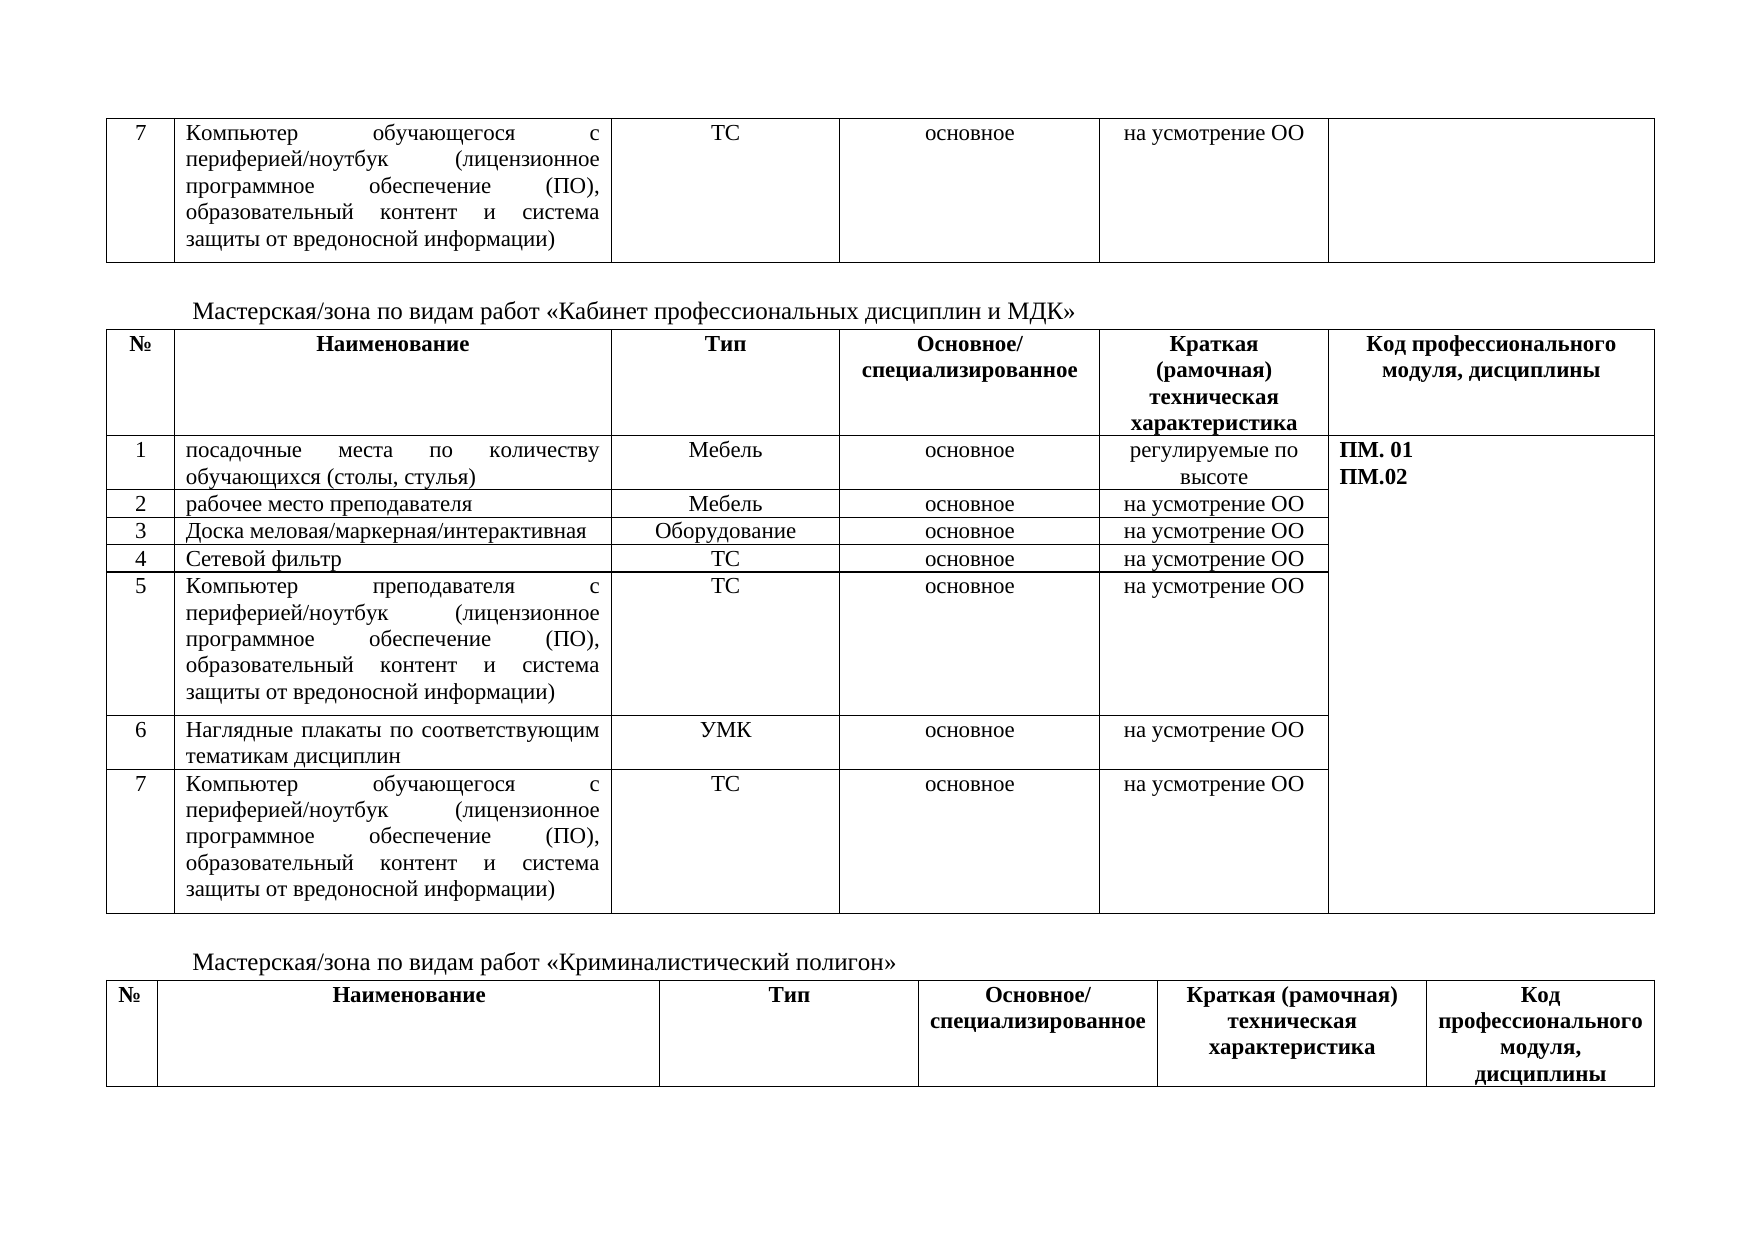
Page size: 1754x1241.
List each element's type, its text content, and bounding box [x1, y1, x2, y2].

table_header Основное/ специализированное [919, 981, 1157, 1086]
table_cell на усмотрение ОО [1100, 770, 1328, 913]
table_cell основное [840, 490, 1099, 517]
table_cell регулируемые по высоте [1100, 436, 1328, 489]
table_cell 1 [107, 436, 174, 489]
table_cell на усмотрение ОО [1100, 490, 1328, 517]
table_header Наименование [158, 981, 659, 1086]
table_cell основное [840, 716, 1099, 769]
table_cell 7 [107, 119, 174, 262]
table_cell ТС [612, 545, 839, 571]
table_cell на усмотрение ОО [1100, 119, 1328, 262]
table_cell Наглядные плакаты по соответствующим тематикам дисциплин [175, 716, 611, 769]
table_cell на усмотрение ОО [1100, 545, 1328, 571]
table_cell основное [840, 436, 1099, 489]
table_cell основное [840, 573, 1099, 715]
table_header Краткая (рамочная) техническая характеристика [1100, 330, 1328, 435]
table_header Краткая (рамочная) техническая характеристика [1158, 981, 1426, 1086]
text Мастерская/зона по видам работ «Кабинет профессиональных дисциплин и МДК» [118, 296, 1665, 325]
table_cell на усмотрение ОО [1100, 716, 1328, 769]
table_cell Мебель [612, 436, 839, 489]
table_cell основное [840, 545, 1099, 571]
table_header Тип [660, 981, 918, 1086]
table_cell ТС [612, 770, 839, 913]
table_header Код профессионального модуля, дисциплины [1427, 981, 1654, 1086]
table_cell Доска меловая/маркерная/интерактивная [175, 518, 611, 544]
table_header Основное/ специализированное [840, 330, 1099, 435]
table_cell Компьютер преподавателя с периферией/ноутбук (лицензионное программное обеспечение (ПО), образовательный контент и система защиты от вредоносной информации) [175, 573, 611, 715]
table_cell ТС [612, 119, 839, 262]
table_cell Оборудование [612, 518, 839, 544]
table_cell ТС [612, 573, 839, 715]
table_cell ПМ. 01 ПМ.02 [1329, 436, 1654, 913]
table_header Тип [612, 330, 839, 435]
table_header № [107, 981, 157, 1086]
table_header Наименование [175, 330, 611, 435]
table_cell основное [840, 518, 1099, 544]
table_header № [107, 330, 174, 435]
table_cell 4 [107, 545, 174, 571]
table_cell основное [840, 770, 1099, 913]
table_cell посадочные места по количеству обучающихся (столы, стулья) [175, 436, 611, 489]
table_cell рабочее место преподавателя [175, 490, 611, 517]
table_cell основное [840, 119, 1099, 262]
table_cell Сетевой фильтр [175, 545, 611, 571]
table_cell на усмотрение ОО [1100, 518, 1328, 544]
table_cell 3 [107, 518, 174, 544]
table_cell 2 [107, 490, 174, 517]
table_header Код профессионального модуля, дисциплины [1329, 330, 1654, 435]
table_cell на усмотрение ОО [1100, 573, 1328, 715]
table_cell 7 [107, 770, 174, 913]
text Мастерская/зона по видам работ «Криминалистический полигон» [118, 947, 1665, 975]
table_cell Компьютер обучающегося с периферией/ноутбук (лицензионное программное обеспечение (ПО), образовательный контент и система защиты от вредоносной информации) [175, 770, 611, 913]
table_cell 6 [107, 716, 174, 769]
table_cell Мебель [612, 490, 839, 517]
table_cell 5 [107, 573, 174, 715]
table_cell Компьютер обучающегося с периферией/ноутбук (лицензионное программное обеспечение (ПО), образовательный контент и система защиты от вредоносной информации) [175, 119, 611, 262]
table_cell УМК [612, 716, 839, 769]
